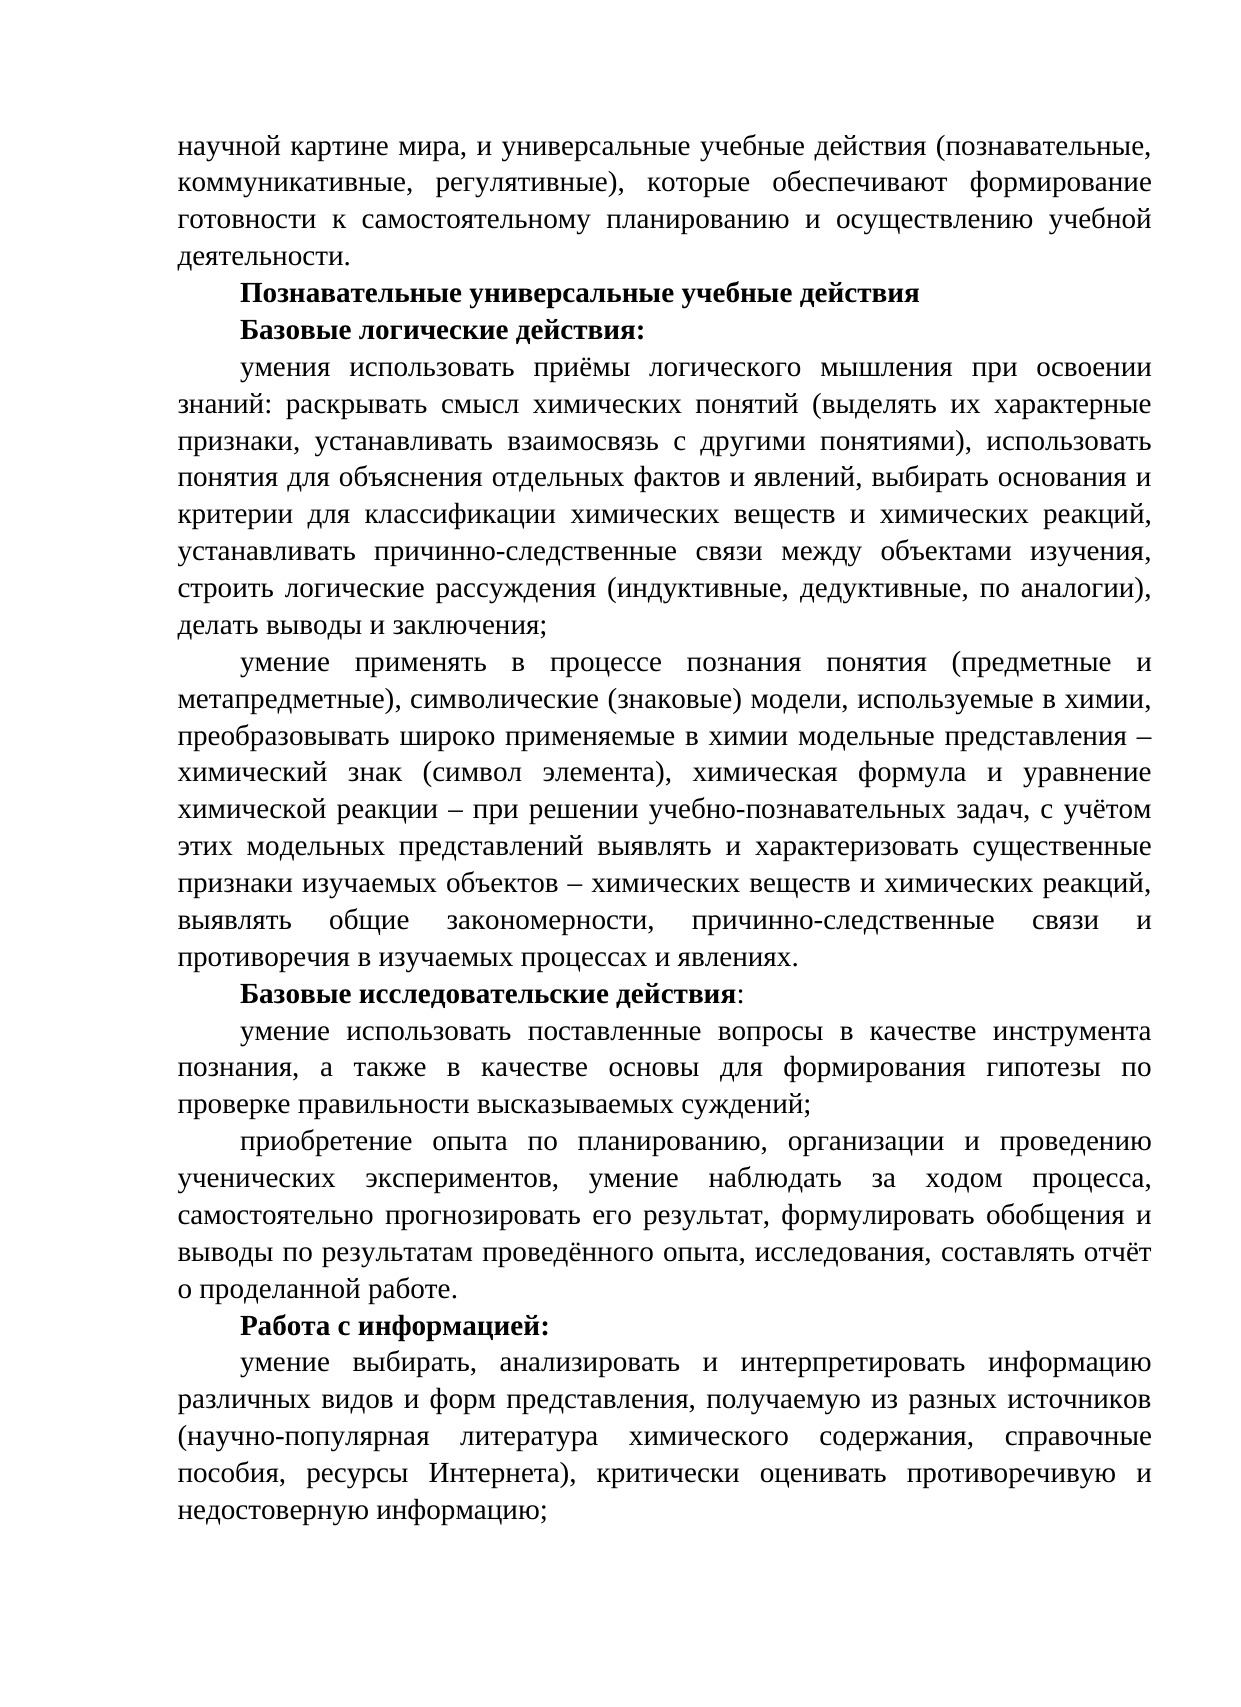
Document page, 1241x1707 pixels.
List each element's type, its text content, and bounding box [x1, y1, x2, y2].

text умение выбирать, анализировать и интерпретировать информацию различных видов и форм представления, получаемую из разных источников (научно-популярная литература химического содержания, справочные пособия, ресурсы Интернета), критически оценивать противоречивую и недостоверную информацию; [177, 1344, 1152, 1526]
text умения использовать приёмы логического мышления при освоении знаний: раскрывать смысл химических понятий (выделять их характерные признаки, устанавливать взаимосвязь с другими понятиями), использовать понятия для объяснения отдельных фактов и явлений, выбирать основания и критерии для классификации химических веществ и химических реакций, устанавливать причинно-следственные связи между объектами изучения, строить логические рассуждения (индуктивные, дедуктивные, по аналогии), делать выводы и заключения; [177, 349, 1152, 641]
text приобретение опыта по планированию, организации и проведению ученических экспериментов, умение наблюдать за ходом процесса, самостоятельно прогнозировать его результат, формулировать обобщения и выводы по результатам проведённого опыта, исследования, составлять отчёт о проделанной работе. [177, 1123, 1152, 1304]
text Базовые логические действия: [177, 312, 1152, 346]
text умение использовать поставленные вопросы в качестве инструмента познания, а также в качестве основы для формирования гипотезы по проверке правильности высказываемых суждений; [177, 1013, 1152, 1120]
text умение применять в процессе познания понятия (предметные и метапредметные), символические (знаковые) модели, используемые в химии, преобразовывать широко применяемые в химии модельные представления – химический знак (символ элемента), химическая формула и уравнение химической реакции – при решении учебно-познавательных задач, с учётом этих модельных представлений выявлять и характеризовать существенные признаки изучаемых объектов – химических веществ и химических реакций, выявлять общие закономерности, причинно-следственные связи и противоречия в изучаемых процессах и явлениях. [177, 644, 1152, 972]
text Базовые исследовательские действия: [177, 976, 1152, 1009]
text Работа с информацией: [177, 1308, 1152, 1341]
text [177, 128, 1152, 272]
text Познавательные универсальные учебные действия [177, 275, 1152, 309]
